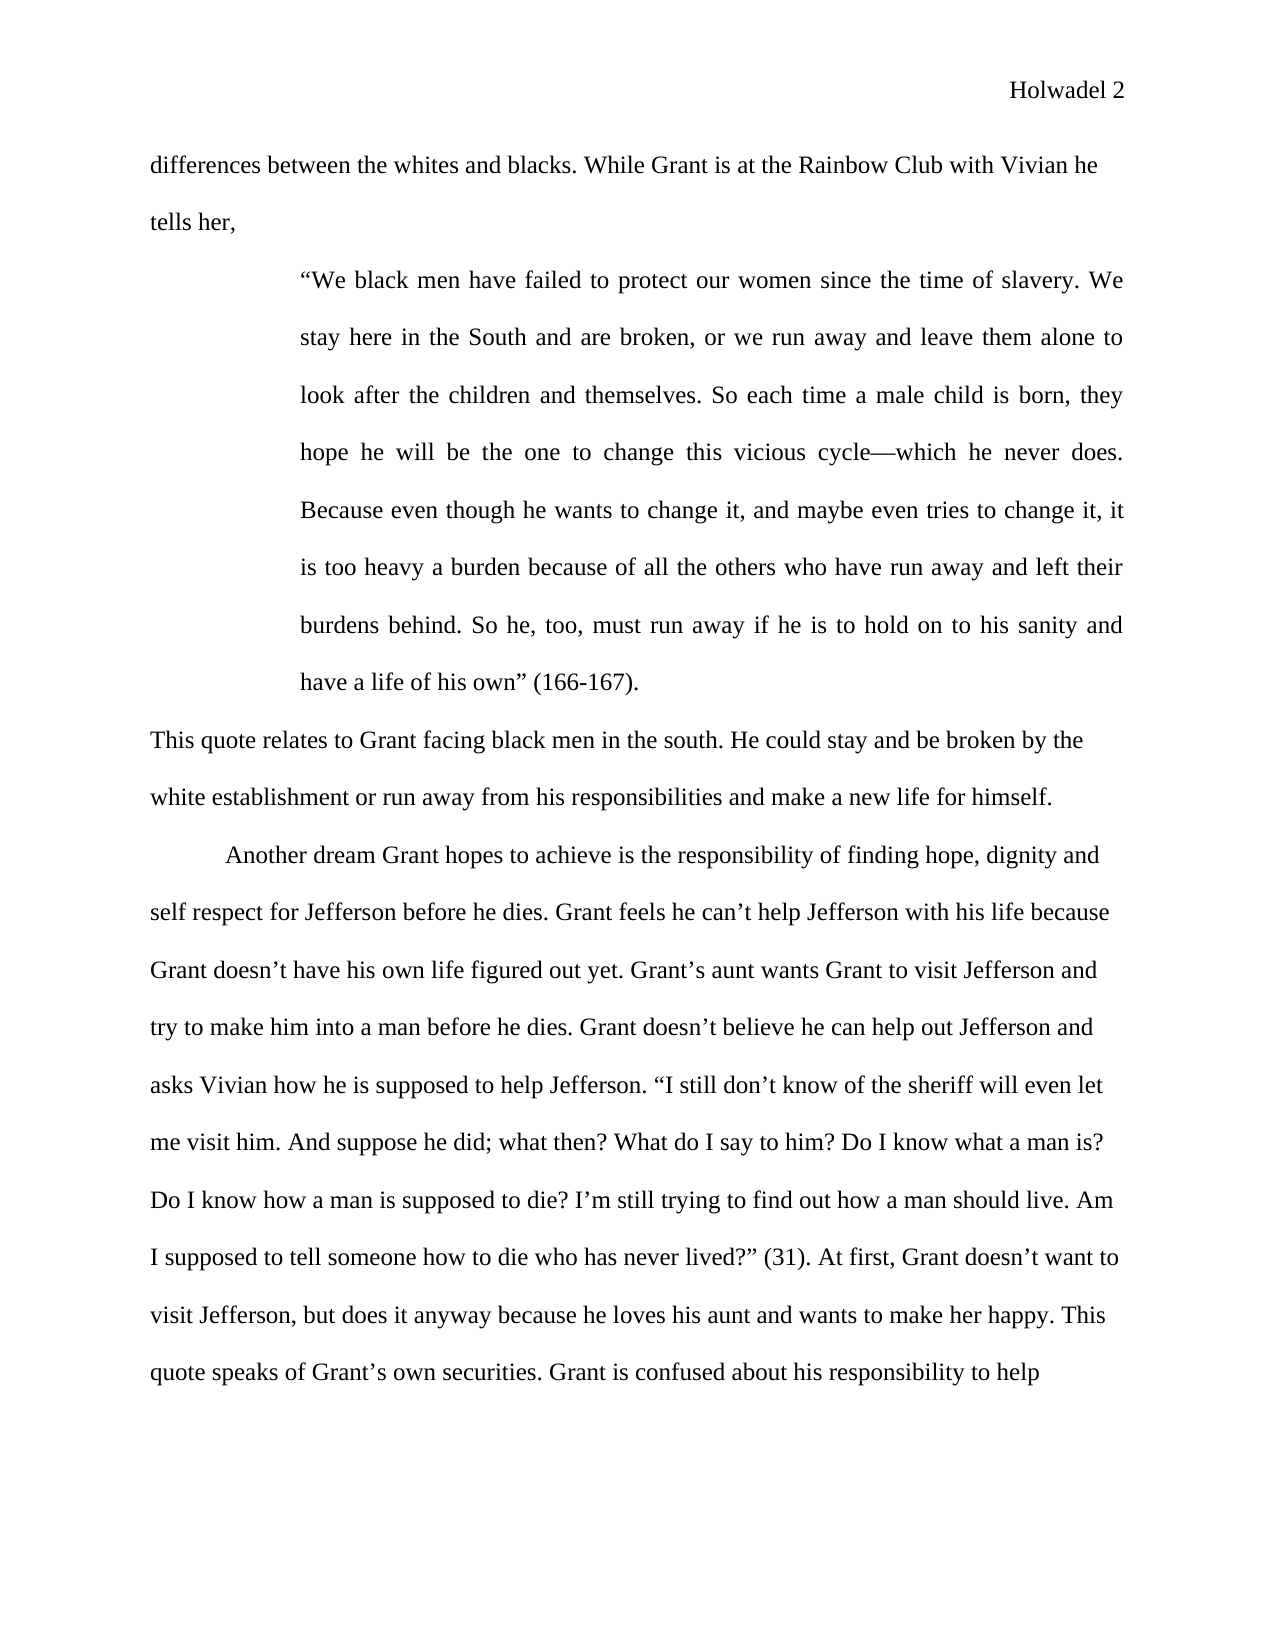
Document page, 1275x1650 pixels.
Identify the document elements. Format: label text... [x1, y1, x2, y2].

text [150, 840, 1125, 1386]
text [150, 150, 1125, 236]
text “We black men have failed to protect our women since the time of slavery. We stay here in the South and are broken, or we run away and leave them alone to look after the children and themselves. So each time a male child is born, they hope he will be the one to change this vicious cycle—which he never does. Because even though he wants to change it, and maybe even tries to change it, it is too heavy a burden because of all the others who have run away and left their burdens behind. So he, too, must run away if he is to hold on to his sanity and have a life of his own” (166-167). [300, 265, 1125, 696]
text This quote relates to Grant facing black men in the south. He could stay and be broken by the white establishment or run away from his responsibilities and make a new life for himself. [150, 725, 1125, 811]
